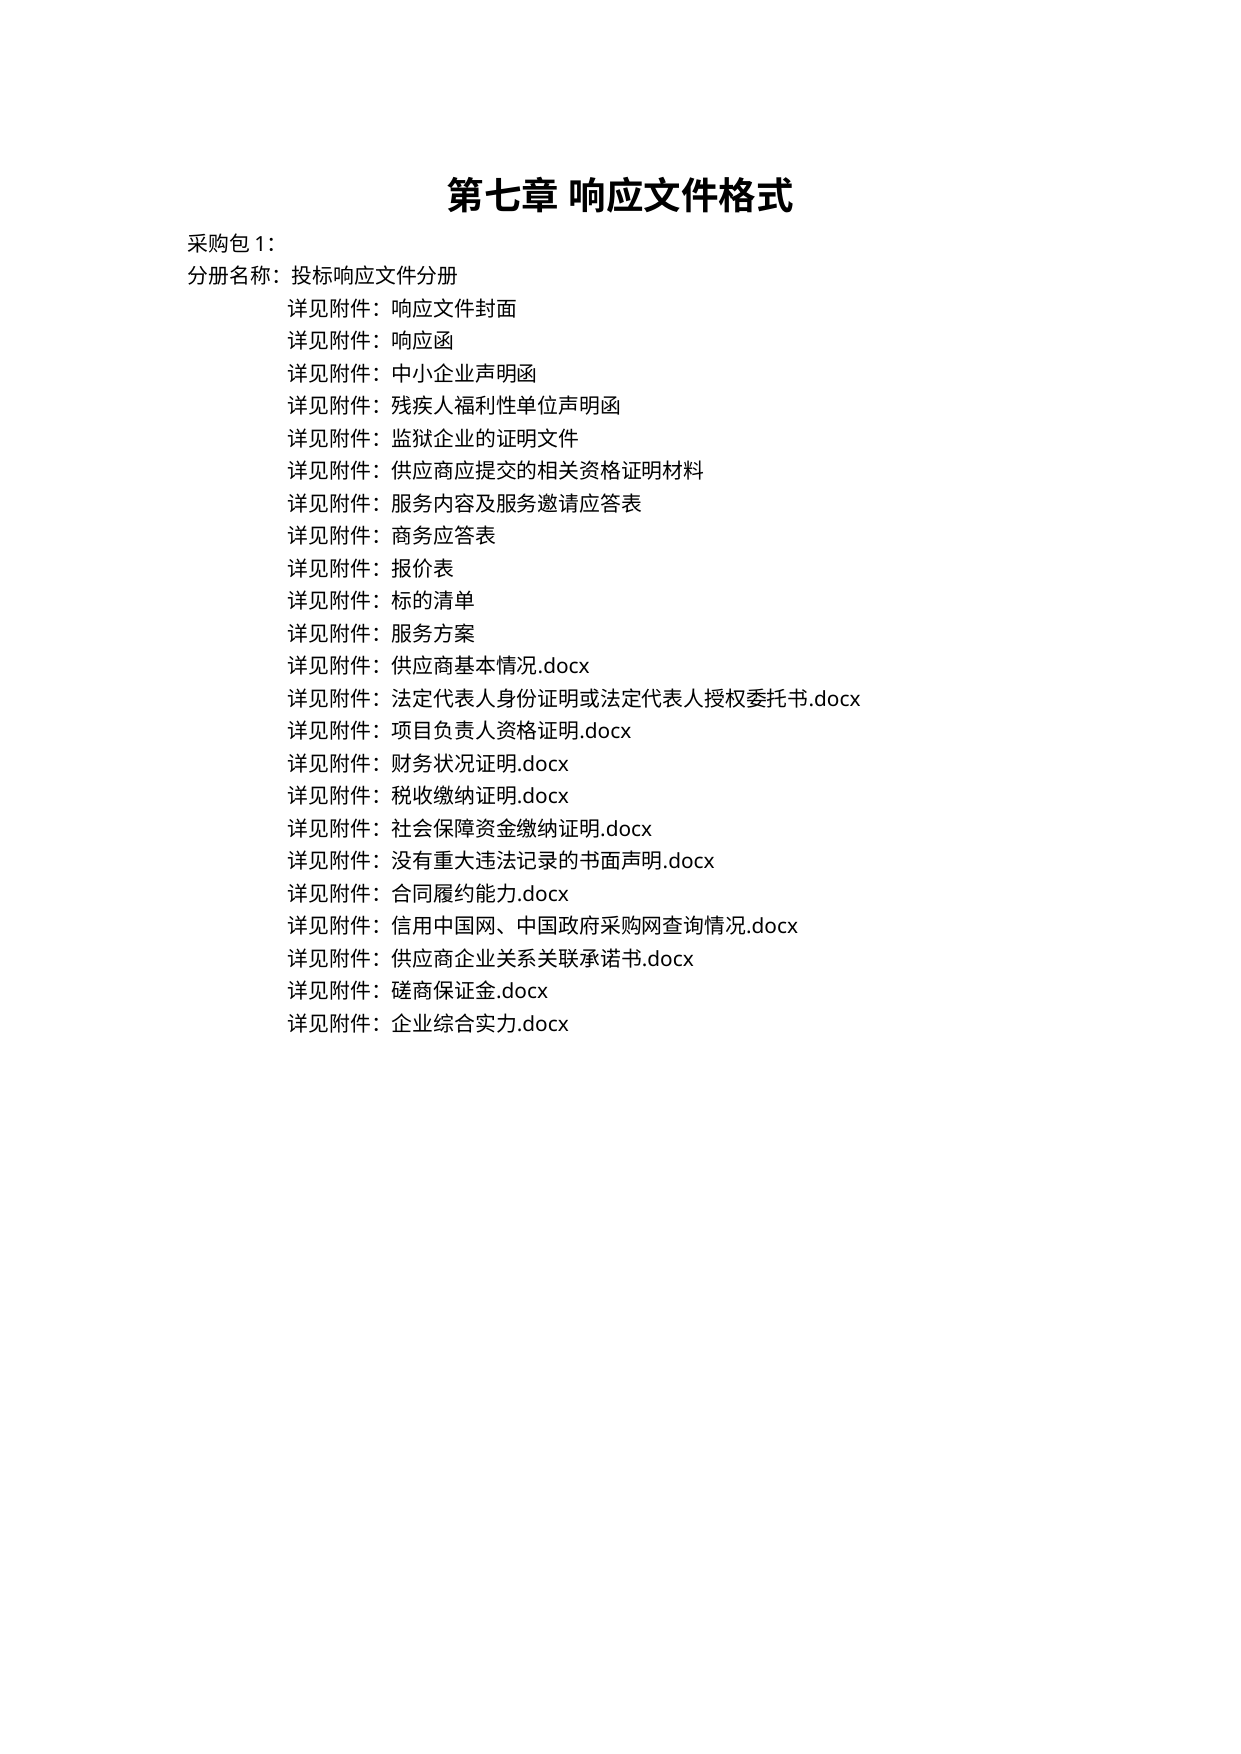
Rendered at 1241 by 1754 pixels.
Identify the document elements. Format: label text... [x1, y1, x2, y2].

text 第七章 响应文件格式 [187, 162, 1053, 227]
text 详见附件：服务方案 [187, 617, 1053, 649]
text 详见附件：信用中国网、中国政府采购网查询情况.docx [187, 909, 1053, 942]
text 详见附件：标的清单 [187, 584, 1053, 617]
text 分册名称：投标响应文件分册 [187, 259, 1053, 292]
text 详见附件：报价表 [187, 552, 1053, 584]
text 详见附件：监狱企业的证明文件 [187, 422, 1053, 454]
text 详见附件：磋商保证金.docx [187, 974, 1053, 1007]
text 详见附件：服务内容及服务邀请应答表 [187, 487, 1053, 519]
text 详见附件：供应商企业关系关联承诺书.docx [187, 942, 1053, 974]
text 详见附件：税收缴纳证明.docx [187, 779, 1053, 812]
text 详见附件：供应商应提交的相关资格证明材料 [187, 454, 1053, 487]
text 采购包1： [187, 227, 1053, 259]
text 详见附件：没有重大违法记录的书面声明.docx [187, 844, 1053, 877]
text 详见附件：供应商基本情况.docx [187, 649, 1053, 682]
text 详见附件：商务应答表 [187, 519, 1053, 552]
text 详见附件：响应函 [187, 324, 1053, 357]
text 详见附件：合同履约能力.docx [187, 877, 1053, 909]
text 详见附件：中小企业声明函 [187, 357, 1053, 389]
text 详见附件：企业综合实力.docx [187, 1007, 1053, 1039]
text 详见附件：社会保障资金缴纳证明.docx [187, 812, 1053, 844]
text 详见附件：项目负责人资格证明.docx [187, 714, 1053, 747]
text 详见附件：残疾人福利性单位声明函 [187, 389, 1053, 422]
text 详见附件：法定代表人身份证明或法定代表人授权委托书.docx [187, 682, 1053, 714]
text 详见附件：财务状况证明.docx [187, 747, 1053, 779]
text 详见附件：响应文件封面 [187, 292, 1053, 324]
